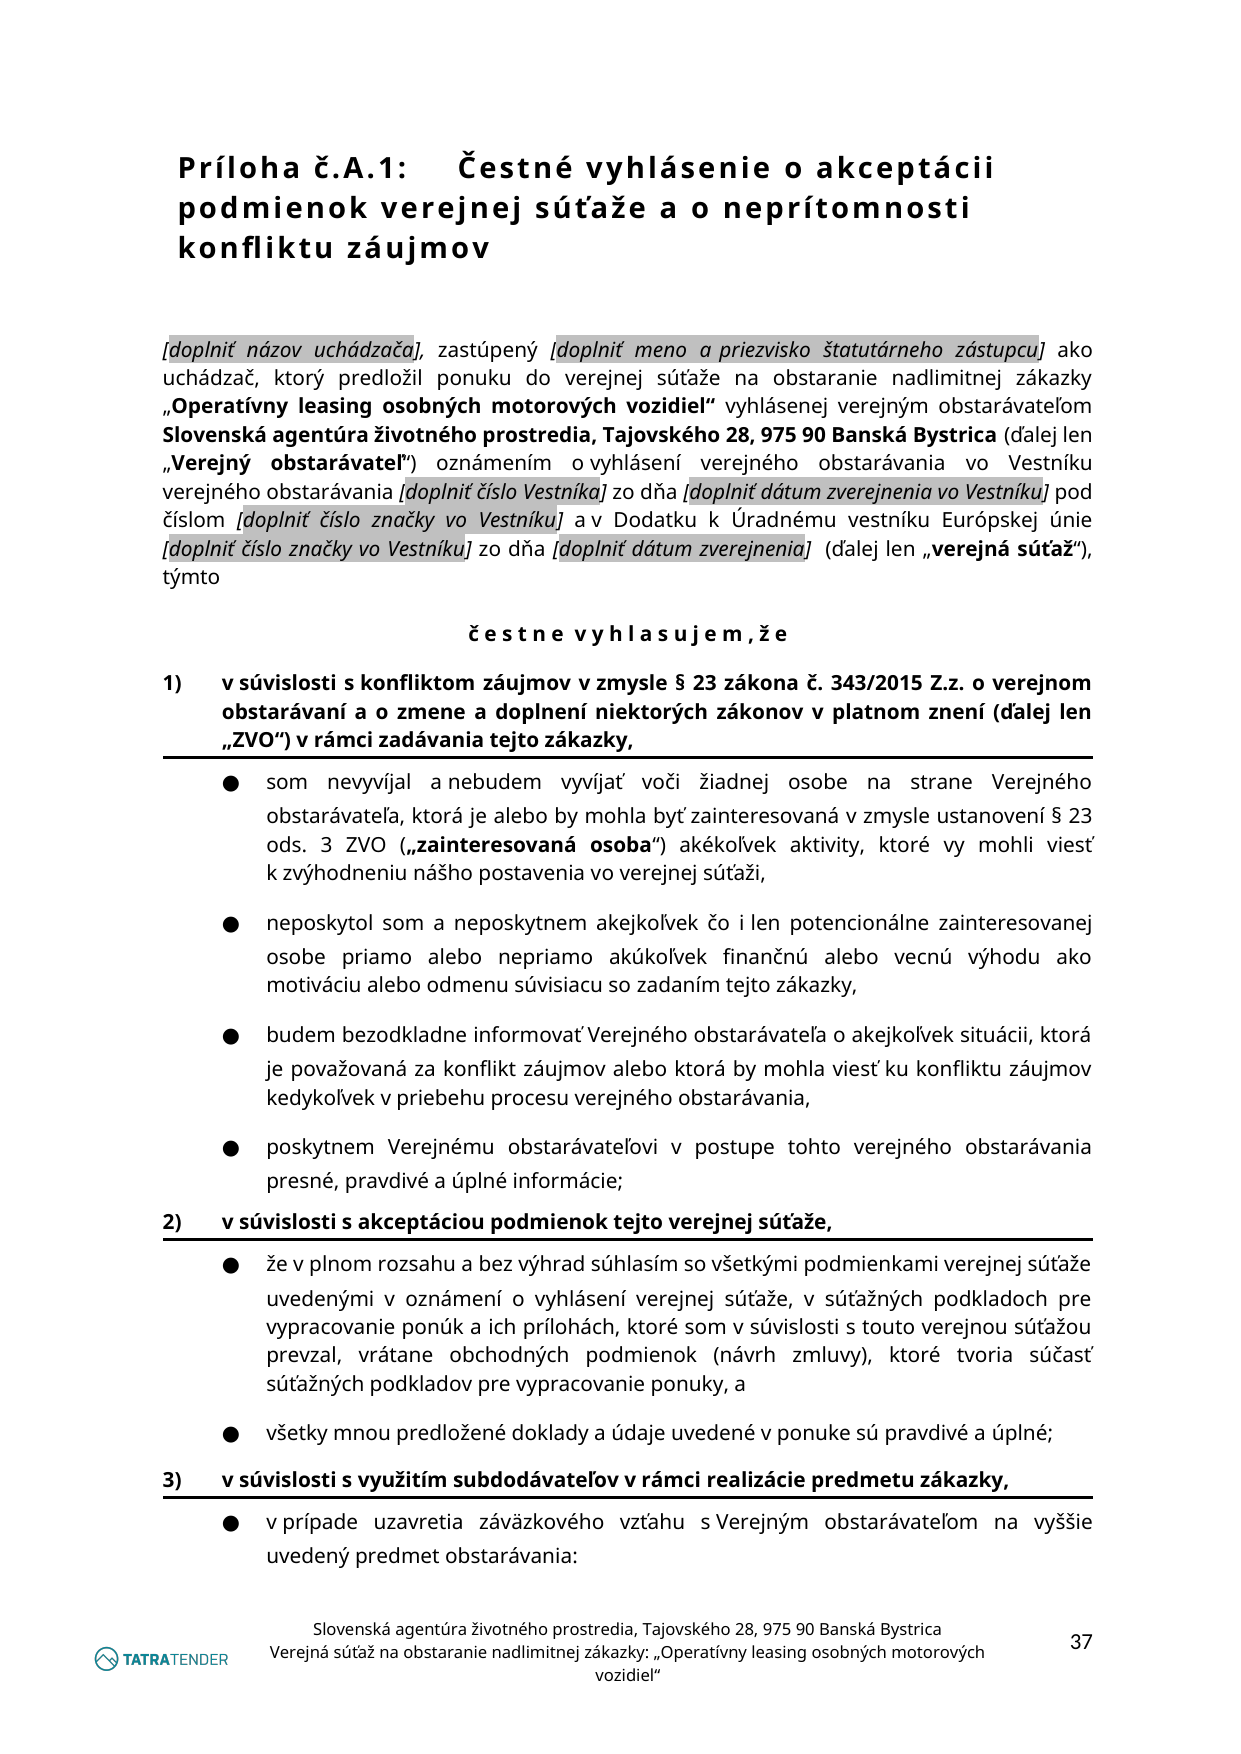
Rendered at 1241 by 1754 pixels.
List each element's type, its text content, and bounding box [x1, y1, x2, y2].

picture [92, 1636, 239, 1680]
list v súvislosti s akceptáciou podmienok tejto verejnej súťaže, [162, 1207, 1093, 1241]
list som nevyvíjal a nebudem vyvíjať voči žiadnej osobe na strane Verejného obstarávateľa, ktorá je alebo by mohla byť zainteresovaná v zmysle ustanovení § 23 ods. 3 ZVO („zainteresovaná osoba“) akékoľvek aktivity, ktoré vy mohli viesť k zvýhodneniu nášho postavenia vo verejnej súťaži, [222, 759, 1093, 887]
text [doplniť názov uchádzača], zastúpený [doplniť meno a priezvisko štatutárneho zástupcu] ako uchádzač, ktorý predložil ponuku do verejnej súťaže na obstaranie nadlimitnej zákazky „Operatívny leasing osobných motorových vozidiel“ vyhlásenej verejným obstarávateľom Slovenská agentúra životného prostredia, Tajovského 28, 975 90 Banská Bystrica (ďalej len „Verejný obstarávateľ“) oznámením o vyhlásení verejného obstarávania vo Vestníku verejného obstarávania [doplniť číslo Vestníka] zo dňa [doplniť dátum zverejnenia vo Vestníku] pod číslom [doplniť číslo značky vo Vestníku] a v Dodatku k Úradnému vestníku Európskej únie [doplniť číslo značky vo Vestníku] zo dňa [doplniť dátum zverejnenia] (ďalej len „verejná súťaž“), týmto [162, 335, 1093, 591]
list neposkytol som a neposkytnem akejkoľvek čo i len potencionálne zainteresovanej osobe priamo alebo nepriamo akúkoľvek finančnú alebo vecnú výhodu ako motiváciu alebo odmenu súvisiacu so zadaním tejto zákazky, [222, 899, 1093, 999]
list v súvislosti s využitím subdodávateľov v rámci realizácie predmetu zákazky, [162, 1465, 1093, 1499]
text Príloha č.A.1: Čestné vyhlásenie o akceptácii podmienok verejnej súťaže a o neprítomnosti konfliktu záujmov [177, 148, 1093, 267]
list budem bezodkladne informovať Verejného obstarávateľa o akejkoľvek situácii, ktorá je považovaná za konflikt záujmov alebo ktorá by mohla viesť ku konfliktu záujmov kedykoľvek v priebehu procesu verejného obstarávania, [222, 1012, 1093, 1111]
list všetky mnou predložené doklady a údaje uvedené v ponuke sú pravdivé a úplné; [222, 1410, 1093, 1453]
list že v plnom rozsahu a bez výhrad súhlasím so všetkými podmienkami verejnej súťaže uvedenými v oznámení o vyhlásení verejnej súťaže, v súťažných podkladoch pre vypracovanie ponúk a ich prílohách, ktoré som v súvislosti s touto verejnou súťažou prevzal, vrátane obchodných podmienok (návrh zmluvy), ktoré tvoria súčasť súťažných podkladov pre vypracovanie ponuky, a [222, 1241, 1093, 1397]
list v súvislosti s konfliktom záujmov v zmysle § 23 zákona č. 343/2015 Z.z. o verejnom obstarávaní a o zmene a doplnení niektorých zákonov v platnom znení (ďalej len „ZVO“) v rámci zadávania tejto zákazky, [162, 668, 1093, 759]
text č e s t n e v y h l a s u j e m , ž e [162, 619, 1093, 648]
list v prípade uzavretia záväzkového vzťahu s Verejným obstarávateľom na vyššie uvedený predmet obstarávania: [222, 1499, 1093, 1570]
list poskytnem Verejnému obstarávateľovi v postupe tohto verejného obstarávania presné, pravdivé a úplné informácie; [222, 1124, 1093, 1195]
